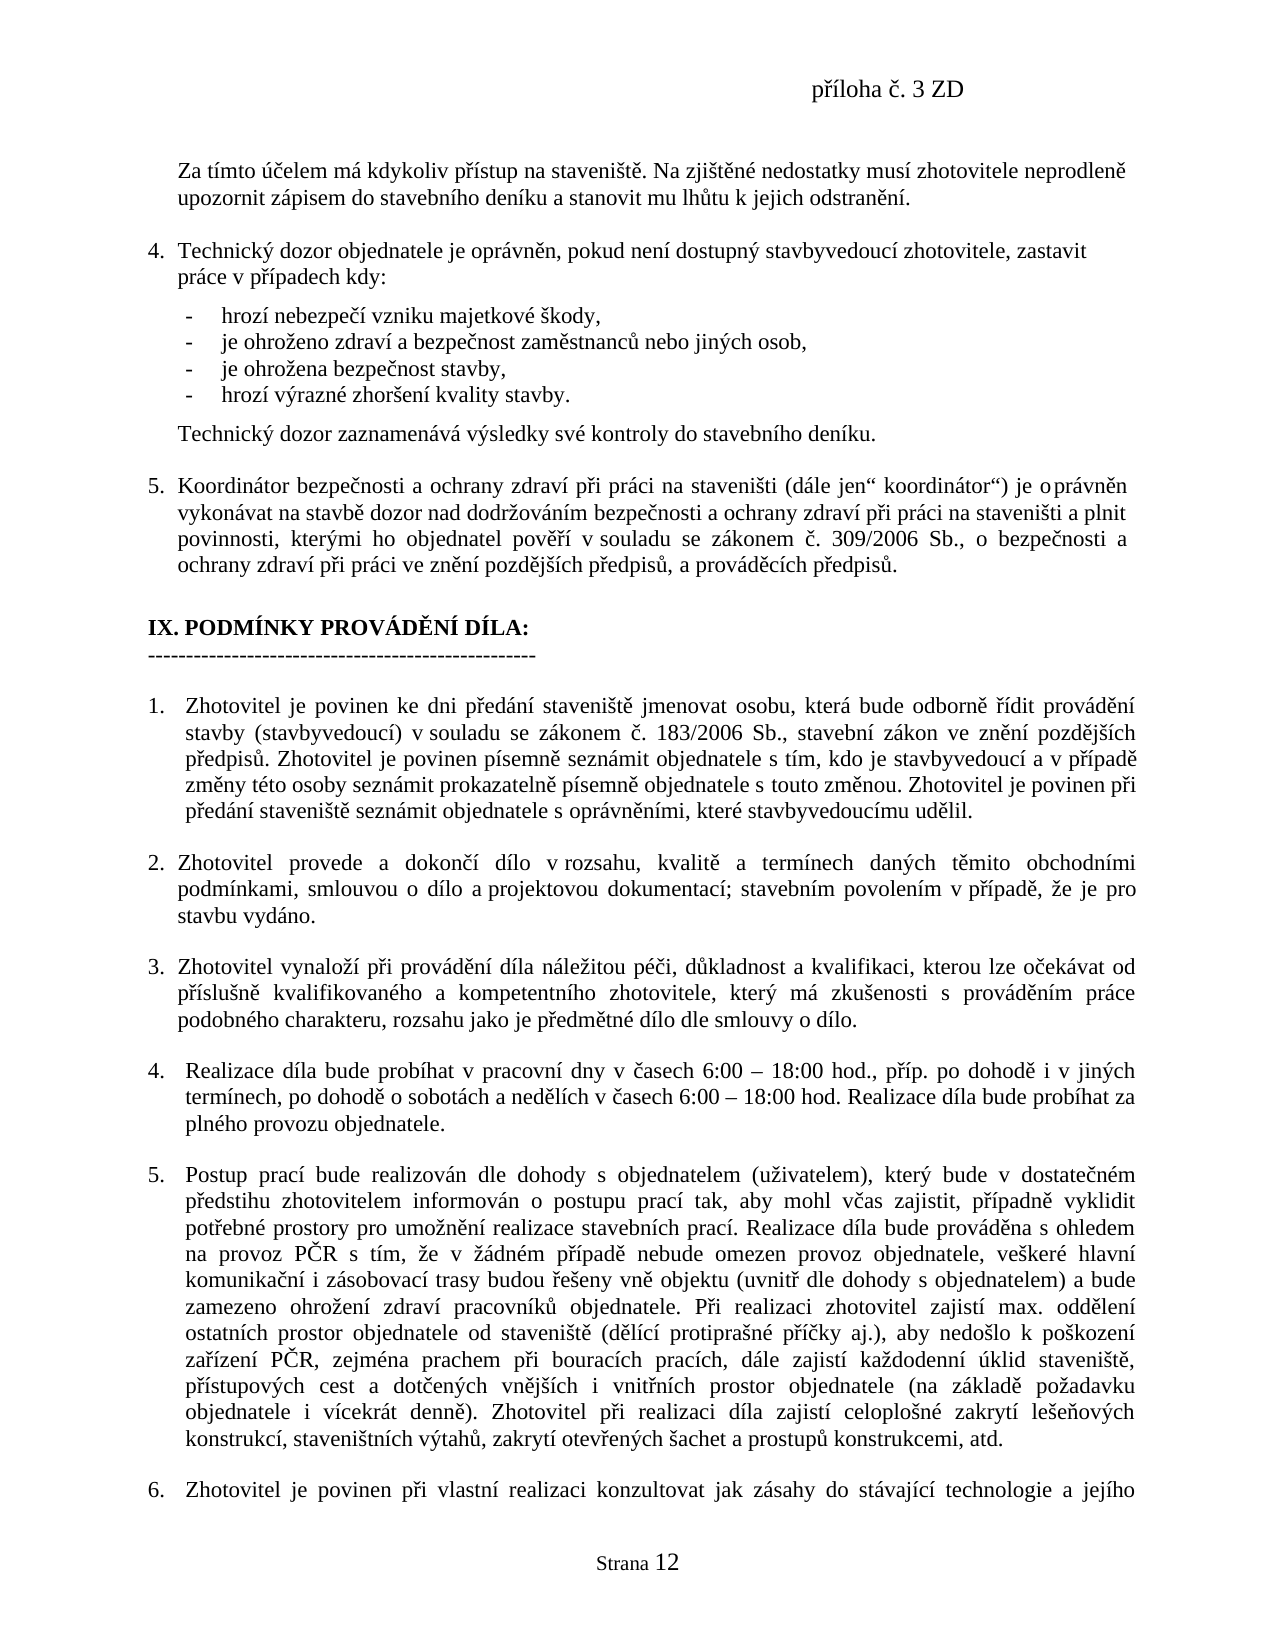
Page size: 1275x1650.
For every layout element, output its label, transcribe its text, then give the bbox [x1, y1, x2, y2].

list Realizace díla bude probíhat v pracovní dny v časech 6:00 – 18:00 hod., příp. po dohodě i v jiných termínech, po dohodě o sobotách a nedělích v časech 6:00 – 18:00 hod. Realizace díla bude probíhat za plného provozu objednatele. [148, 1057, 1137, 1136]
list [148, 1476, 1137, 1502]
list Zhotovitel vynaloží při provádění díla náležitou péči, důkladnost a kvalifikaci, kterou lze očekávat od příslušně kvalifikovaného a kompetentního zhotovitele, který má zkušenosti s prováděním práce podobného charakteru, rozsahu jako je předmětné dílo dle smlouvy o dílo. [148, 953, 1137, 1032]
list Technický dozor objednatele je oprávněn, pokud není dostupný stavbyvedoucí zhotovitele, zastavit práce v případech kdy: [148, 237, 1127, 289]
text --------------------------------------------------- [148, 641, 1137, 667]
subtitle IX. PODMÍNKY PROVÁDĚNÍ DÍLA: [148, 614, 1127, 641]
text Za tímto účelem má kdykoliv přístup na staveniště. Na zjištěné nedostatky musí zhotovitele neprodleně upozornit zápisem do stavebního deníku a stanovit mu lhůtu k jejich odstranění. [177, 158, 1127, 210]
text Technický dozor zaznamenává výsledky své kontroly do stavebního deníku. [177, 420, 1137, 446]
list Zhotovitel provede a dokončí dílo v rozsahu, kvalitě a termínech daných těmito obchodními podmínkami, smlouvou o dílo a projektovou dokumentací; stavebním povolením v případě, že je pro stavbu vydáno. [148, 849, 1137, 928]
list Postup prací bude realizován dle dohody s objednatelem (uživatelem), který bude v dostatečném předstihu zhotovitelem informován o postupu prací tak, aby mohl včas zajistit, případně vyklidit potřebné prostory pro umožnění realizace stavebních prací. Realizace díla bude prováděna s ohledem na provoz PČR s tím, že v žádném případě nebude omezen provoz objednatele, veškeré hlavní komunikační i zásobovací trasy budou řešeny vně objektu (uvnitř dle dohody s objednatelem) a bude zamezeno ohrožení zdraví pracovníků objednatele. Při realizaci zhotovitel zajistí max. oddělení ostatních prostor objednatele od staveniště (dělící protiprašné příčky aj.), aby nedošlo k poškození zařízení PČR, zejména prachem při bouracích pracích, dále zajistí každodenní úklid staveniště, přístupových cest a dotčených vnějších i vnitřních prostor objednatele (na základě požadavku objednatele i vícekrát denně). Zhotovitel při realizaci díla zajistí celoplošné zakrytí lešeňových konstrukcí, staveništních výtahů, zakrytí otevřených šachet a prostupů konstrukcemi, atd. [148, 1161, 1137, 1451]
text - hrozí nebezpečí vzniku majetkové škody, - je ohroženo zdraví a bezpečnost zaměstnanců nebo jiných osob, - je ohrožena bezpečnost stavby, - hrozí výrazné zhoršení kvality stavby. [185, 302, 1127, 407]
list Zhotovitel je povinen ke dni předání staveniště jmenovat osobu, která bude odborně řídit provádění stavby (stavbyvedoucí) v souladu se zákonem č. 183/2006 Sb., stavební zákon ve znění pozdějších předpisů. Zhotovitel je povinen písemně seznámit objednatele s tím, kdo je stavbyvedoucí a v případě změny této osoby seznámit prokazatelně písemně objednatele s touto změnou. Zhotovitel je povinen při předání staveniště seznámit objednatele s oprávněními, které stavbyvedoucímu udělil. [148, 692, 1137, 824]
list Koordinátor bezpečnosti a ochrany zdraví při práci na staveništi (dále jen“ koordinátor“) je oprávněn vykonávat na stavbě dozor nad dodržováním bezpečnosti a ochrany zdraví při práci na staveništi a plnit povinnosti, kterými ho objednatel pověří v souladu se zákonem č. 309/2006 Sb., o bezpečnosti a ochrany zdraví při práci ve znění pozdějších předpisů, a prováděcích předpisů. [148, 472, 1127, 578]
